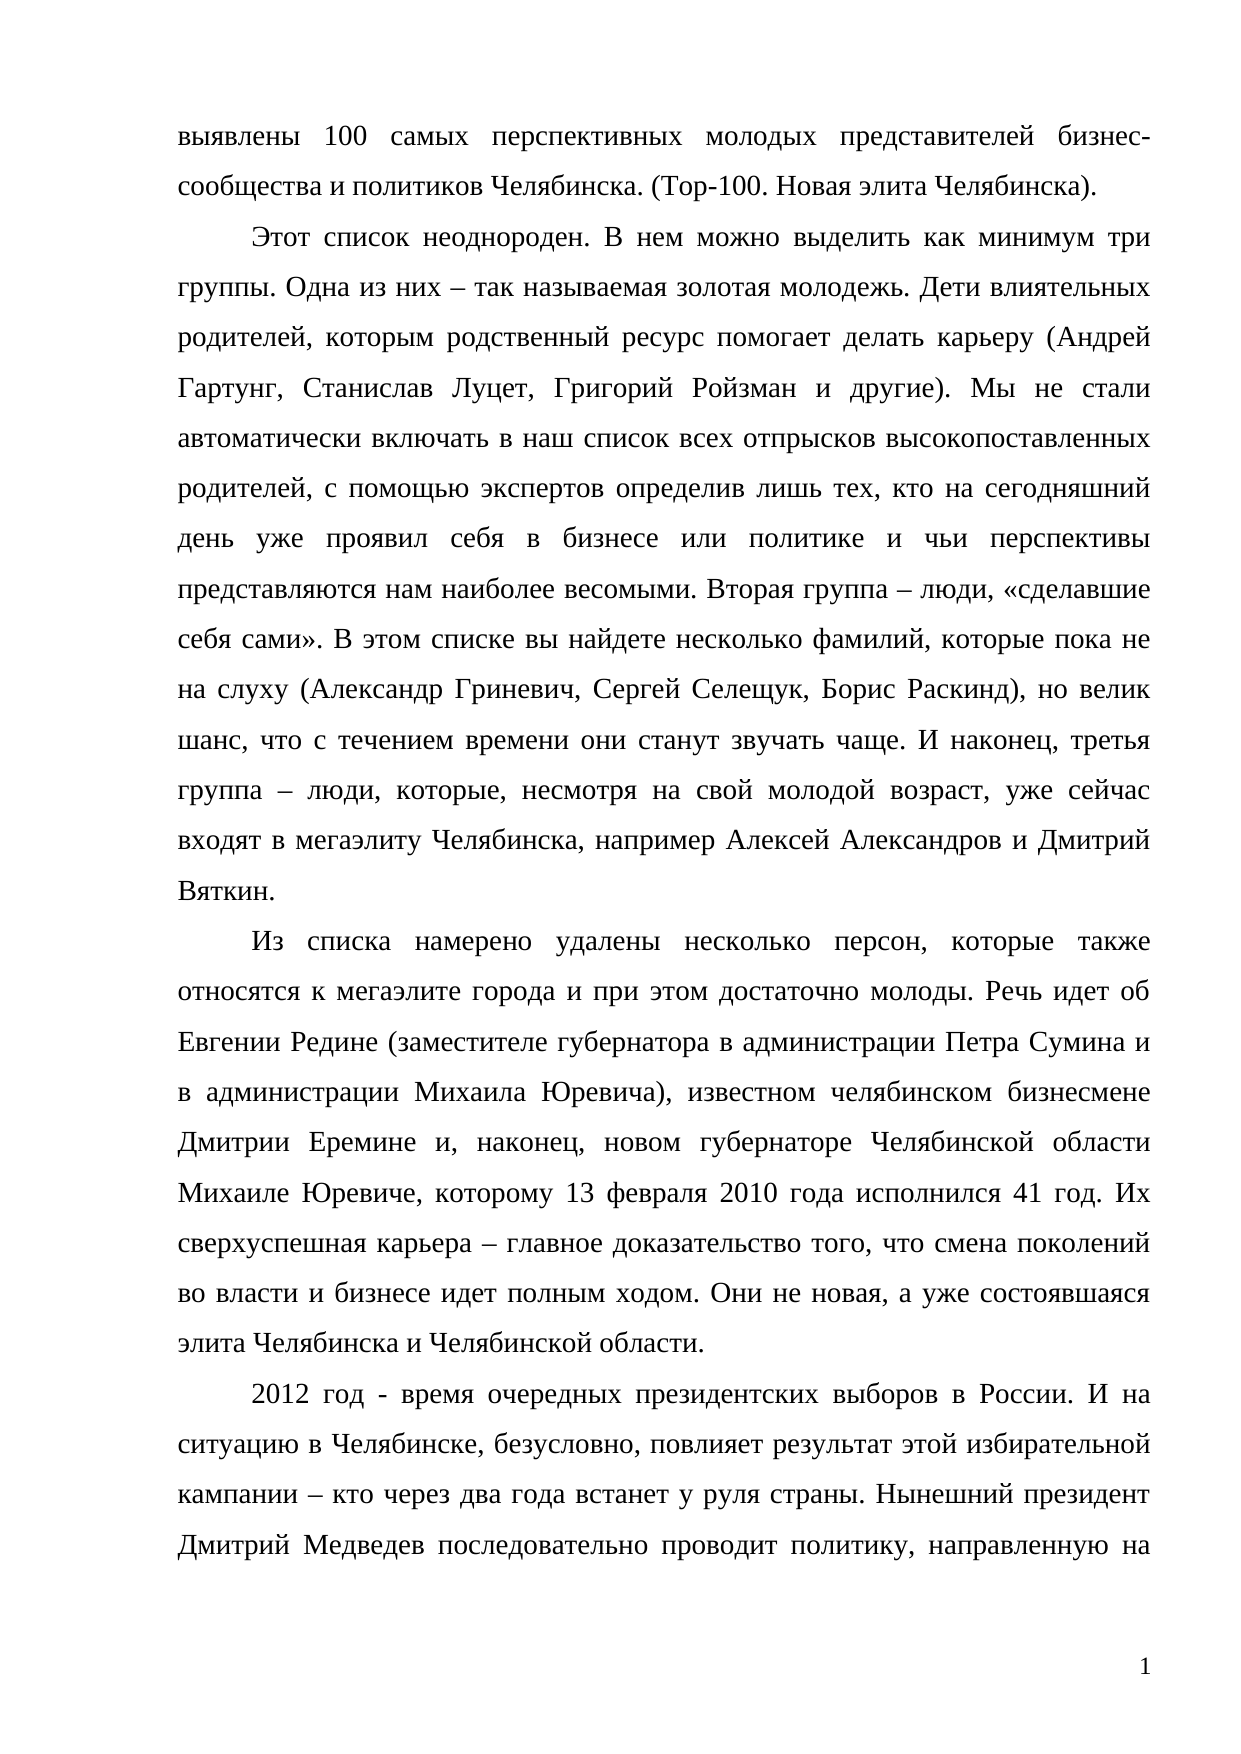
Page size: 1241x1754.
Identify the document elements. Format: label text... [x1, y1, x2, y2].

text Этот список неоднороден. В нем можно выделить как минимум три группы. Одна из них – так называемая золотая молодежь. Дети влиятельных родителей, которым родственный ресурс помогает делать карьеру (Андрей Гартунг, Станислав Луцет, Григорий Ройзман и другие). Мы не стали автоматически включать в наш список всех отпрысков высокопоставленных родителей, с помощью экспертов определив лишь тех, кто на сегодняшний день уже проявил себя в бизнесе или политике и чьи перспективы представляются нам наиболее весомыми. Вторая группа – люди, «сделавшие себя сами». В этом списке вы найдете несколько фамилий, которые пока не на слуху (Александр Гриневич, Сергей Селещук, Борис Раскинд), но велик шанс, что с течением времени они станут звучать чаще. И наконец, третья группа – люди, которые, несмотря на свой молодой возраст, уже сейчас входят в мегаэлиту Челябинска, например Алексей Александров и Дмитрий Вяткин. [177, 219, 1152, 906]
text Из списка намерено удалены несколько персон, которые также относятся к мегаэлите города и при этом достаточно молоды. Речь идет об Евгении Редине (заместителе губернатора в администрации Петра Сумина и в администрации Михаила Юревича), известном челябинском бизнесмене Дмитрии Еремине и, наконец, новом губернаторе Челябинской области Михаиле Юревиче, которому 13 февраля 2010 года исполнился 41 год. Их сверхуспешная карьера – главное доказательство того, что смена поколений во власти и бизнесе идет полным ходом. Они не новая, а уже состоявшаяся элита Челябинска и Челябинской области. [177, 923, 1152, 1359]
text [177, 1376, 1152, 1560]
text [177, 118, 1152, 202]
